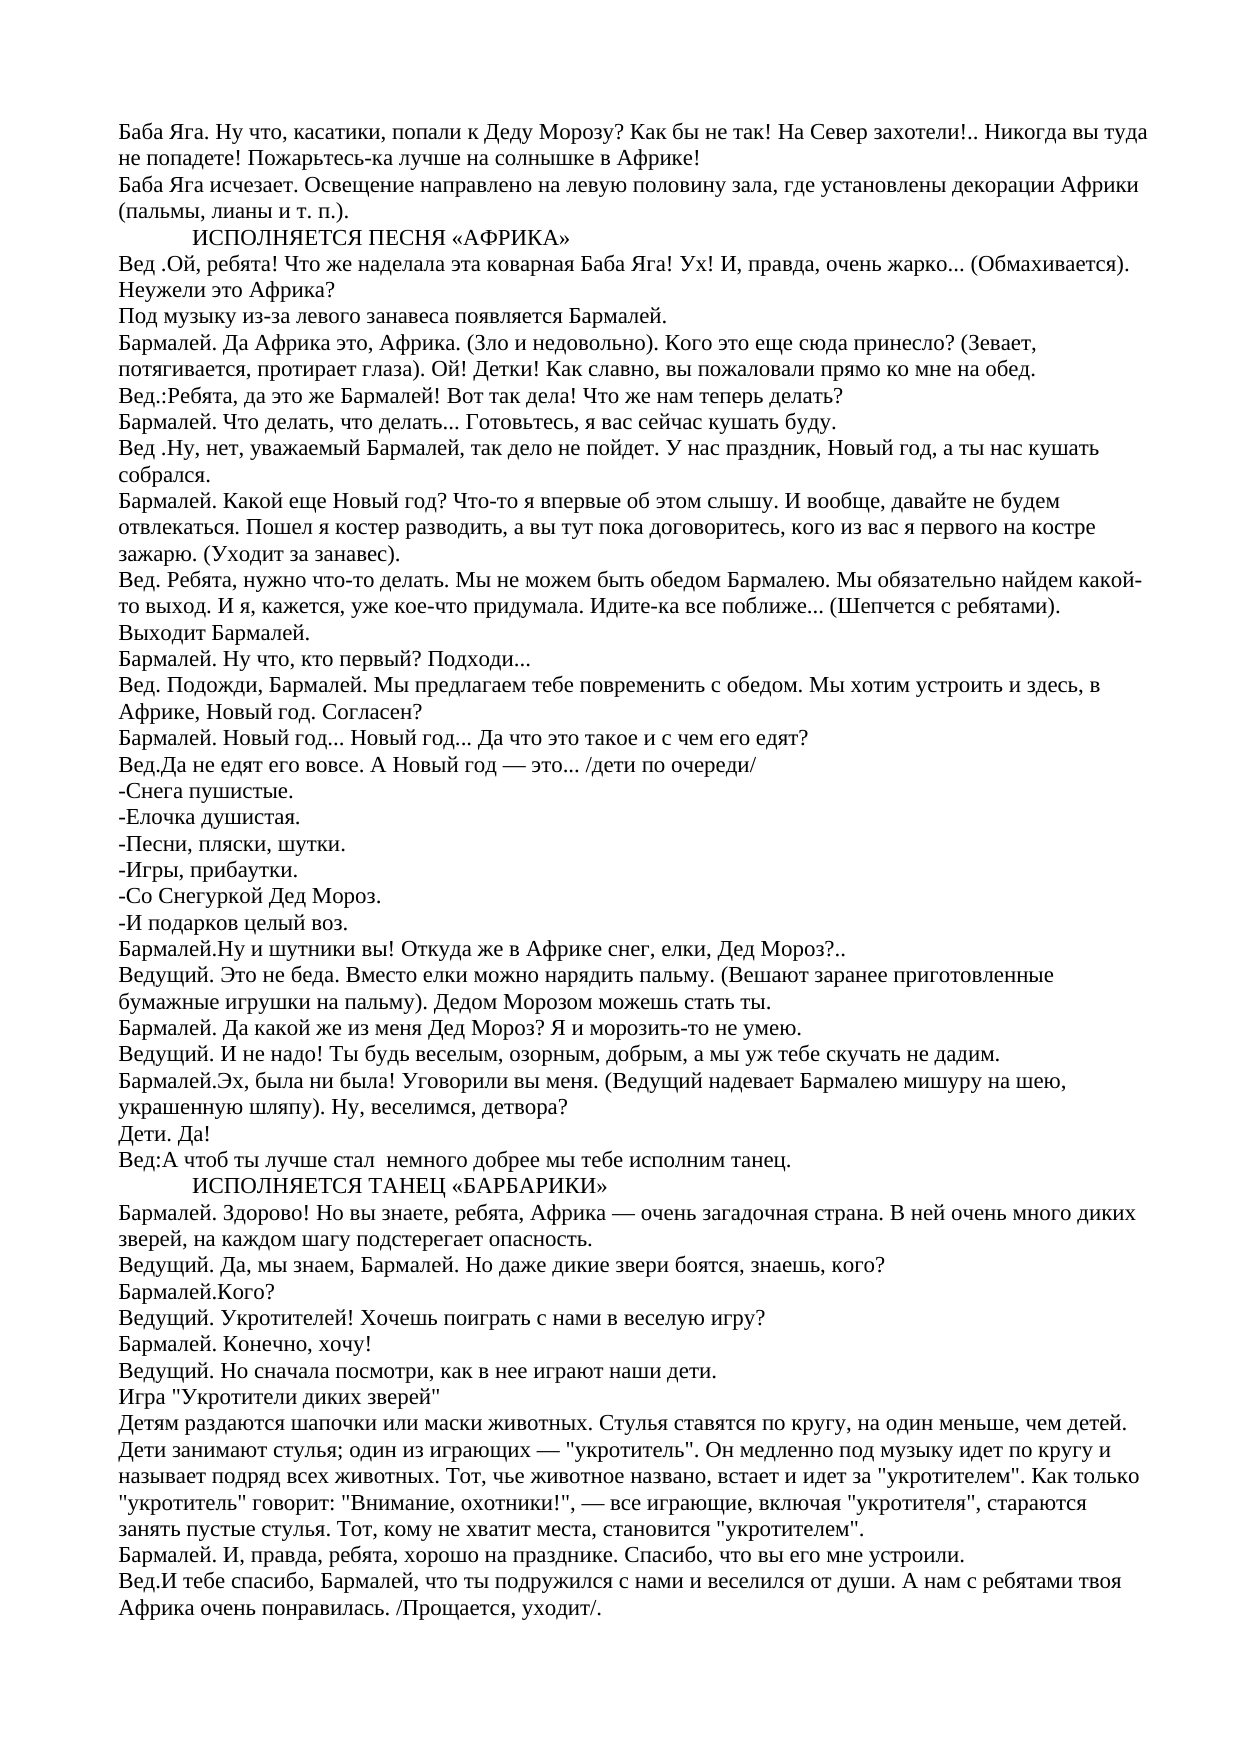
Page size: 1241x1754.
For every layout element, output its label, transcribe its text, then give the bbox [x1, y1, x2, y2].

text -Елочка душистая. [118, 803, 1152, 830]
text Вед .Ну, нет, уважаемый Бармалей, так дело не пойдет. У нас праздник, Новый год, а ты нас кушать собрался. [118, 434, 1152, 487]
text Вед. Ребята, нужно что-то делать. Мы не можем быть обедом Бармалею. Мы обязательно найдем какой-то выход. И я, кажется, уже кое-что придумала. Идите-ка все поближе... (Шепчется с ребятами). [118, 566, 1152, 619]
text -Снега пушистые. [118, 777, 1152, 803]
text Под музыку из-за левого занавеса появляется Бармалей. [118, 303, 1152, 329]
text ИСПОЛНЯЕТСЯ ТАНЕЦ «БАРБАРИКИ» [118, 1172, 1152, 1199]
text Вед.И тебе спасибо, Бармалей, что ты подружился с нами и веселился от души. А нам с ребятами твоя Африка очень понравилась. /Прощается, уходит/. [118, 1568, 1152, 1620]
text Бармалей. Да Африка это, Африка. (Зло и недовольно). Кого это еще сюда принесло? (Зевает, потягивается, протирает глаза). Ой! Детки! Как славно, вы пожаловали прямо ко мне на обед. [118, 329, 1152, 382]
text Вед. Подожди, Бармалей. Мы предлагаем тебе повременить с обедом. Мы хотим устроить и здесь, в Африке, Новый год. Согласен? [118, 672, 1152, 724]
text Бармалей.Кого? [118, 1278, 1152, 1304]
text Бармалей. Что делать, что делать... Готовьтесь, я вас сейчас кушать буду. [118, 408, 1152, 434]
text Бармалей. Конечно, хочу! [118, 1330, 1152, 1357]
text -Со Снегуркой Дед Мороз. [118, 882, 1152, 909]
text Ведущий. Это не беда. Вместо елки можно нарядить пальму. (Вешают заранее приготовленные бумажные игрушки на пальму). Дедом Морозом можешь стать ты. [118, 961, 1152, 1014]
text Бармалей. Здорово! Но вы знаете, ребята, Африка — очень загадочная страна. В ней очень много диких зверей, на каждом шагу подстерегает опасность. [118, 1199, 1152, 1251]
text Вед.:Ребята, да это же Бармалей! Вот так дела! Что же нам теперь делать? [118, 382, 1152, 408]
text ИСПОЛНЯЕТСЯ ПЕСНЯ «АФРИКА» [118, 223, 1152, 250]
text Вед.Да не едят его вовсе. А Новый год — это... /дети по очереди/ [118, 751, 1152, 777]
text Бармалей. Новый год... Новый год... Да что это такое и с чем его едят? [118, 724, 1152, 751]
text Бармалей. Какой еще Новый год? Что-то я впервые об этом слышу. И вообще, давайте не будем отвлекаться. Пошел я костер разводить, а вы тут пока договоритесь, кого из вас я первого на костре зажарю. (Уходит за занавес). [118, 487, 1152, 566]
text Ведущий. Укротителей! Хочешь поиграть с нами в веселую игру? [118, 1304, 1152, 1330]
text Баба Яга исчезает. Освещение направлено на левую половину зала, где установлены декорации Африки (пальмы, лианы и т. п.). [118, 171, 1152, 223]
text -Игры, прибаутки. [118, 856, 1152, 882]
text -И подарков целый воз. [118, 909, 1152, 935]
text Бармалей. Ну что, кто первый? Подходи... [118, 645, 1152, 672]
text Бармалей.Ну и шутники вы! Откуда же в Африке снег, елки, Дед Мороз?.. [118, 935, 1152, 961]
text Ведущий. Но сначала посмотри, как в нее играют наши дети. [118, 1357, 1152, 1383]
text Вед .Ой, ребята! Что же наделала эта коварная Баба Яга! Ух! И, правда, очень жарко... (Обмахивается). Неужели это Африка? [118, 250, 1152, 303]
text Ведущий. Да, мы знаем, Бармалей. Но даже дикие звери боятся, знаешь, кого? [118, 1251, 1152, 1278]
text Баба Яга. Ну что, касатики, попали к Деду Морозу? Как бы не так! На Север захотели!.. Никогда вы туда не попадете! Пожарьтесь-ка лучше на солнышке в Африке! [118, 118, 1152, 171]
text Ведущий. И не надо! Ты будь веселым, озорным, добрым, а мы уж тебе скучать не дадим. [118, 1041, 1152, 1067]
text Вед:А чтоб ты лучше стал немного добрее мы тебе исполним танец. [118, 1146, 1152, 1172]
text Бармалей. И, правда, ребята, хорошо на празднике. Спасибо, что вы его мне устроили. [118, 1541, 1152, 1568]
text -Песни, пляски, шутки. [118, 830, 1152, 856]
text Бармалей.Эх, была ни была! Уговорили вы меня. (Ведущий надевает Бармалею мишуру на шею, украшенную шляпу). Ну, веселимся, детвора? [118, 1067, 1152, 1119]
text Игра "Укротители диких зверей" [118, 1383, 1152, 1409]
text Выходит Бармалей. [118, 619, 1152, 645]
text Дети. Да! [118, 1119, 1152, 1146]
text Бармалей. Да какой же из меня Дед Мороз? Я и морозить-то не умею. [118, 1014, 1152, 1041]
text Детям раздаются шапочки или маски животных. Стулья ставятся по кругу, на один меньше, чем детей. Дети занимают стулья; один из играющих — "укротитель". Он медленно под музыку идет по кругу и называет подряд всех животных. Тот, чье животное названо, встает и идет за "укротителем". Как только "укротитель" говорит: "Внимание, охотники!", — все играющие, включая "укротителя", стараются занять пустые стулья. Тот, кому не хватит места, становится "укротителем". [118, 1409, 1152, 1541]
